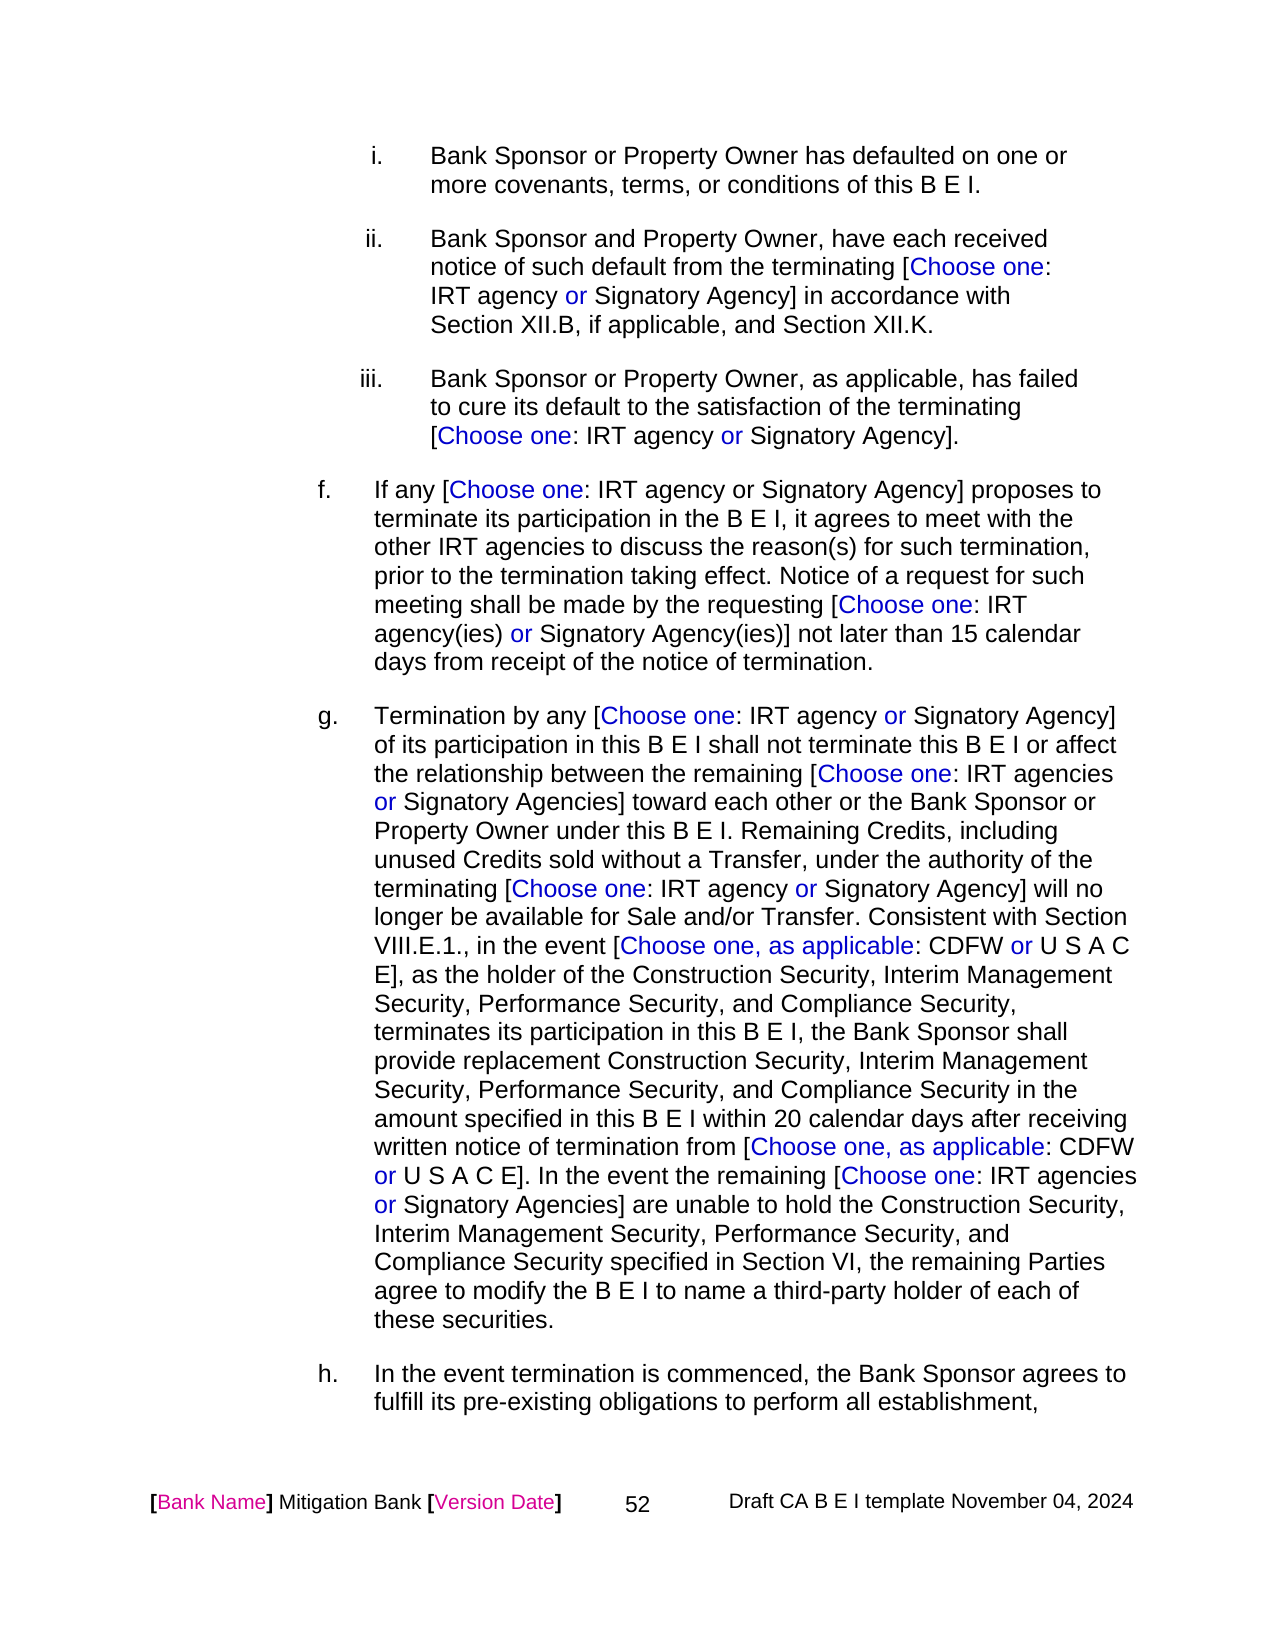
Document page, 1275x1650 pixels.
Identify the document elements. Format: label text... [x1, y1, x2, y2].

list Termination by any [Choose one: IRT agency or Signatory Agency] of its participation in this B E I shall not terminate this B E I or affect the relationship between the remaining [Choose one: IRT agencies or Signatory Agencies] toward each other or the Bank Sponsor or Property Owner under this B E I. Remaining Credits, including unused Credits sold without a Transfer, under the authority of the terminating [Choose one: IRT agency or Signatory Agency] will no longer be available for Sale and/or Transfer. Consistent with Section VIII.E.1., in the event [Choose one, as applicable: CDFW or U S A C E], as the holder of the Construction Security, Interim Management Security, Performance Security, and Compliance Security, terminates its participation in this B E I, the Bank Sponsor shall provide replacement Construction Security, Interim Management Security, Performance Security, and Compliance Security in the amount specified in this B E I within 20 calendar days after receiving written notice of termination from [Choose one, as applicable: CDFW or U S A C E]. In the event the remaining [Choose one: IRT agencies or Signatory Agencies] are unable to hold the Construction Security, Interim Management Security, Performance Security, and Compliance Security specified in Section VI, the remaining Parties agree to modify the B E I to name a third-party holder of each of these securities. [318, 701, 1137, 1333]
list Bank Sponsor and Property Owner, have each received notice of such default from the terminating [Choose one: IRT agency or Signatory Agency] in accordance with Section XII.B, if applicable, and Section XII.K. [383, 223, 1085, 338]
list If any [Choose one: IRT agency or Signatory Agency] proposes to terminate its participation in the B E I, it agrees to meet with the other IRT agencies to discuss the reason(s) for such termination, prior to the termination taking effect. Notice of a request for such meeting shall be made by the requesting [Choose one: IRT agency(ies) or Signatory Agency(ies)] not later than 15 calendar days from receipt of the notice of termination. [318, 475, 1137, 676]
list Bank Sponsor or Property Owner has defaulted on one or more covenants, terms, or conditions of this B E I. [383, 141, 1085, 198]
list Bank Sponsor or Property Owner, as applicable, has failed to cure its default to the satisfaction of the terminating [Choose one: IRT agency or Signatory Agency]. [383, 363, 1085, 450]
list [318, 1358, 1137, 1416]
